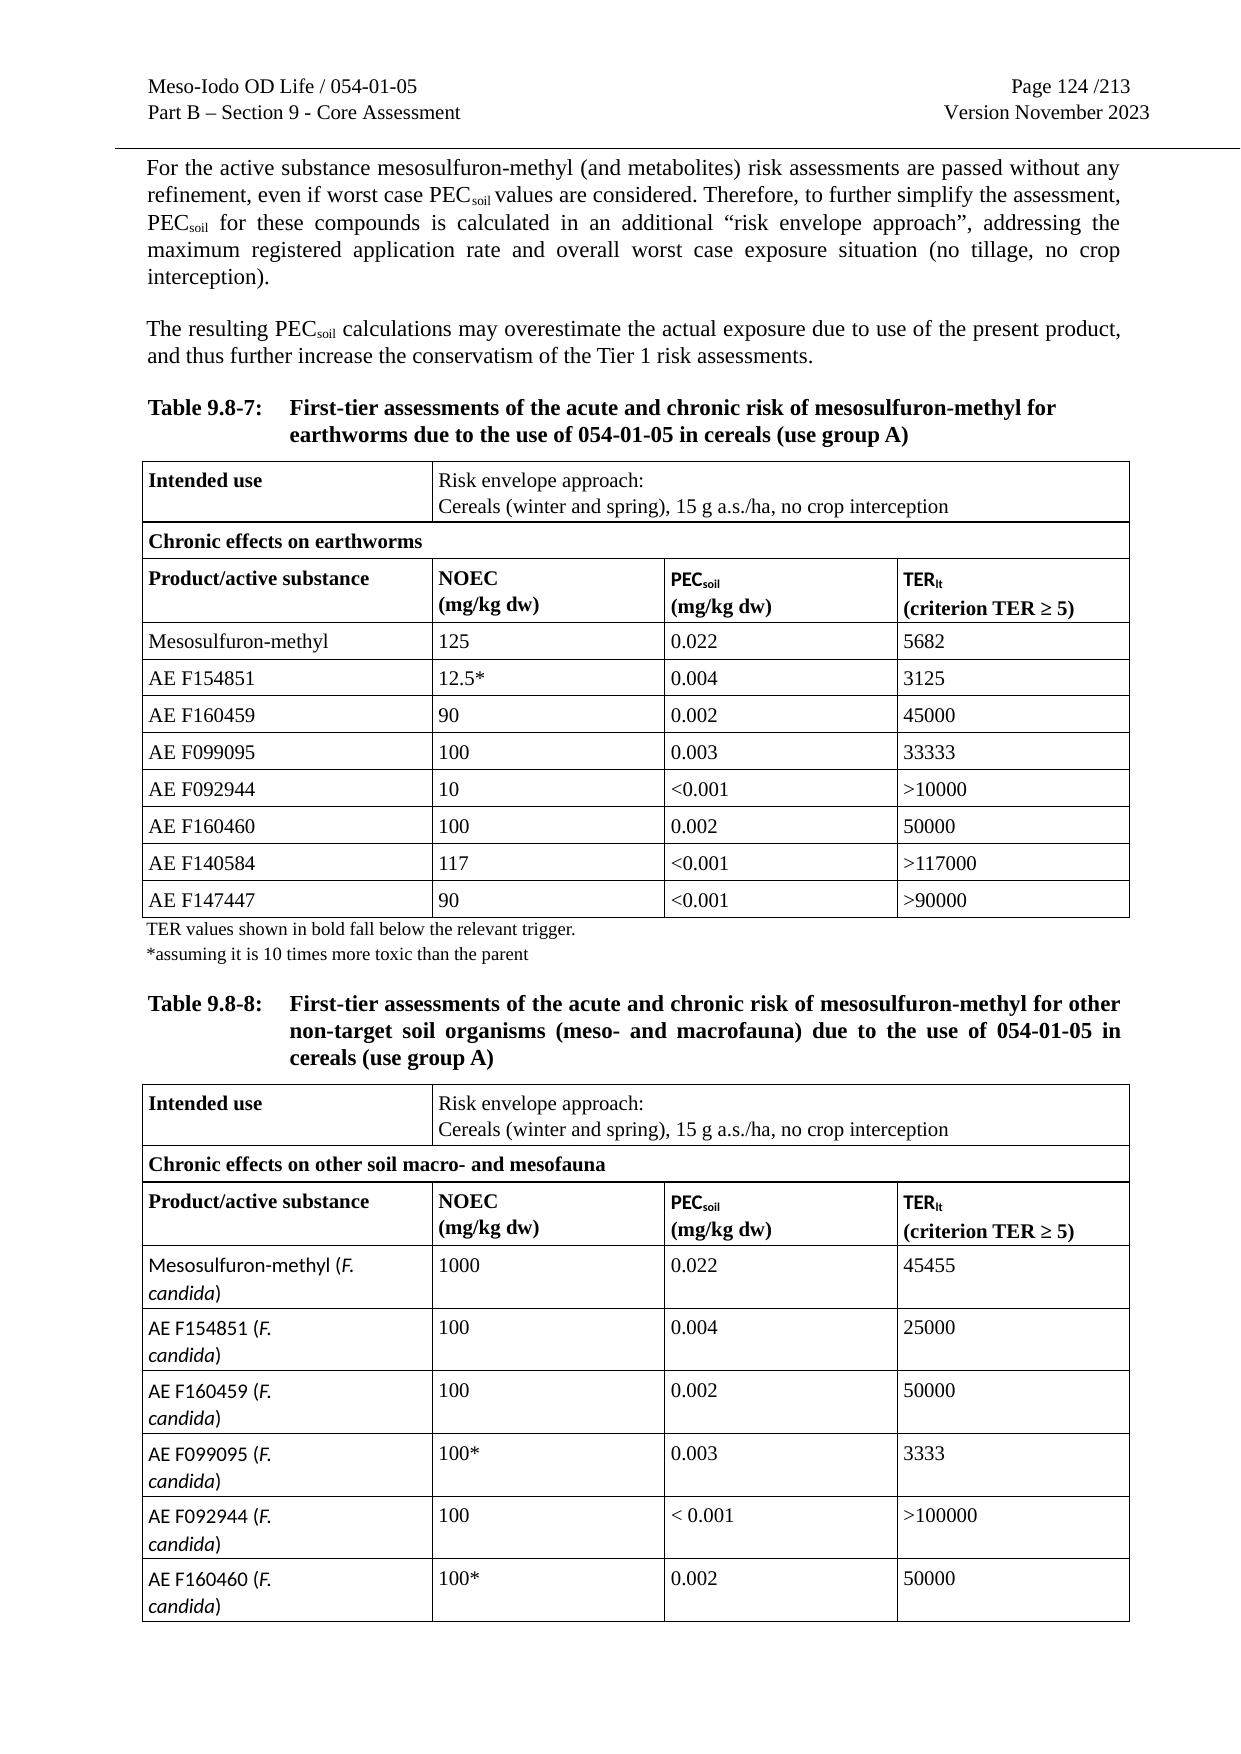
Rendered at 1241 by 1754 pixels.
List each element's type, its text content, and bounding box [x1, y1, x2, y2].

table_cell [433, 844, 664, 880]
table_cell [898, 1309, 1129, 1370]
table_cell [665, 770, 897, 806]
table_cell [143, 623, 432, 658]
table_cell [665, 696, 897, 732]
text For the active substance mesosulfuron-methyl (and metabolites) risk assessments are passed without any refinement, even if worst case PECsoil values are considered. Therefore, to further simplify the assessment, PECsoil for these compounds is calculated in an additional “risk envelope approach”, addressing the maximum registered application rate and overall worst case exposure situation (no tillage, no crop interception). [146, 154, 1122, 289]
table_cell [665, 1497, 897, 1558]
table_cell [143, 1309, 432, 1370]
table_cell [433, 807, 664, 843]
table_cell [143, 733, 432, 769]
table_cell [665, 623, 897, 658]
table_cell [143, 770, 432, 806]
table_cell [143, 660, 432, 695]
text Table 9.8-8: First-tier assessments of the acute and chronic risk of mesosulfuron-methyl for other non-target soil organisms (meso- and macrofauna) due to the use of 054-01-05 in cereals (use group A) [148, 990, 1122, 1070]
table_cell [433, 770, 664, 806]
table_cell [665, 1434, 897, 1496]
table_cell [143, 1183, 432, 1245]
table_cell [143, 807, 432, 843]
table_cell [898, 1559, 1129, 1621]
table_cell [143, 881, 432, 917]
text Table 9.8-7: First-tier assessments of the acute and chronic risk of mesosulfuron-methyl for earthworms due to the use of 054-01-05 in cereals (use group A) [148, 394, 1122, 447]
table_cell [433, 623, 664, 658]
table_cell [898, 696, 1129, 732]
text The resulting PECsoil calculations may overestimate the actual exposure due to use of the present product, and thus further increase the conservatism of the Tier 1 risk assessments. [146, 315, 1122, 368]
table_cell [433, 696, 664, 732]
text *assuming it is 10 times more toxic than the parent [146, 943, 1121, 964]
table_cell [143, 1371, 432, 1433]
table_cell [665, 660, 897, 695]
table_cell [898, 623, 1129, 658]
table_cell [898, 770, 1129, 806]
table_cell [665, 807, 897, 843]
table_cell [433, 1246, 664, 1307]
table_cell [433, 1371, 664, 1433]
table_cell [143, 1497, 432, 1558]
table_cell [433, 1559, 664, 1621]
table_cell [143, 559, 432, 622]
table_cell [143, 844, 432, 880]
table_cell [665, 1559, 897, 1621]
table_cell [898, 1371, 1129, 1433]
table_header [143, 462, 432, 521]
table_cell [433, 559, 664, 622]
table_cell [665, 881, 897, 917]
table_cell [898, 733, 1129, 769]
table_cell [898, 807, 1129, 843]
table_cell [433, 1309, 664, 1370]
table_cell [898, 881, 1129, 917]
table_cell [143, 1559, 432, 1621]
text TER values shown in bold fall below the relevant trigger. [146, 918, 1121, 939]
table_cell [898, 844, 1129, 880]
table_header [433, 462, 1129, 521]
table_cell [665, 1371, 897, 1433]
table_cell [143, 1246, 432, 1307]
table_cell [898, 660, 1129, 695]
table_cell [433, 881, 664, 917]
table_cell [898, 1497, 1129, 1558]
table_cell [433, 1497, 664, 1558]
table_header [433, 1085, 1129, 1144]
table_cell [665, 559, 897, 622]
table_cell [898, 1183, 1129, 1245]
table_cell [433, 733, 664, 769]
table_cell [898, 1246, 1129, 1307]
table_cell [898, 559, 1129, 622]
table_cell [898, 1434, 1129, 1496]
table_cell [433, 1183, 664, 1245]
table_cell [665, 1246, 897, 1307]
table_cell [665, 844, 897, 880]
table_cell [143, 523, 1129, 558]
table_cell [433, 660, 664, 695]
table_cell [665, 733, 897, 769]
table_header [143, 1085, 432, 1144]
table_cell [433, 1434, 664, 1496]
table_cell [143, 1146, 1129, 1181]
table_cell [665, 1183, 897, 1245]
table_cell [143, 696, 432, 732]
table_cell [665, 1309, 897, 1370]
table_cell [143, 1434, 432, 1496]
